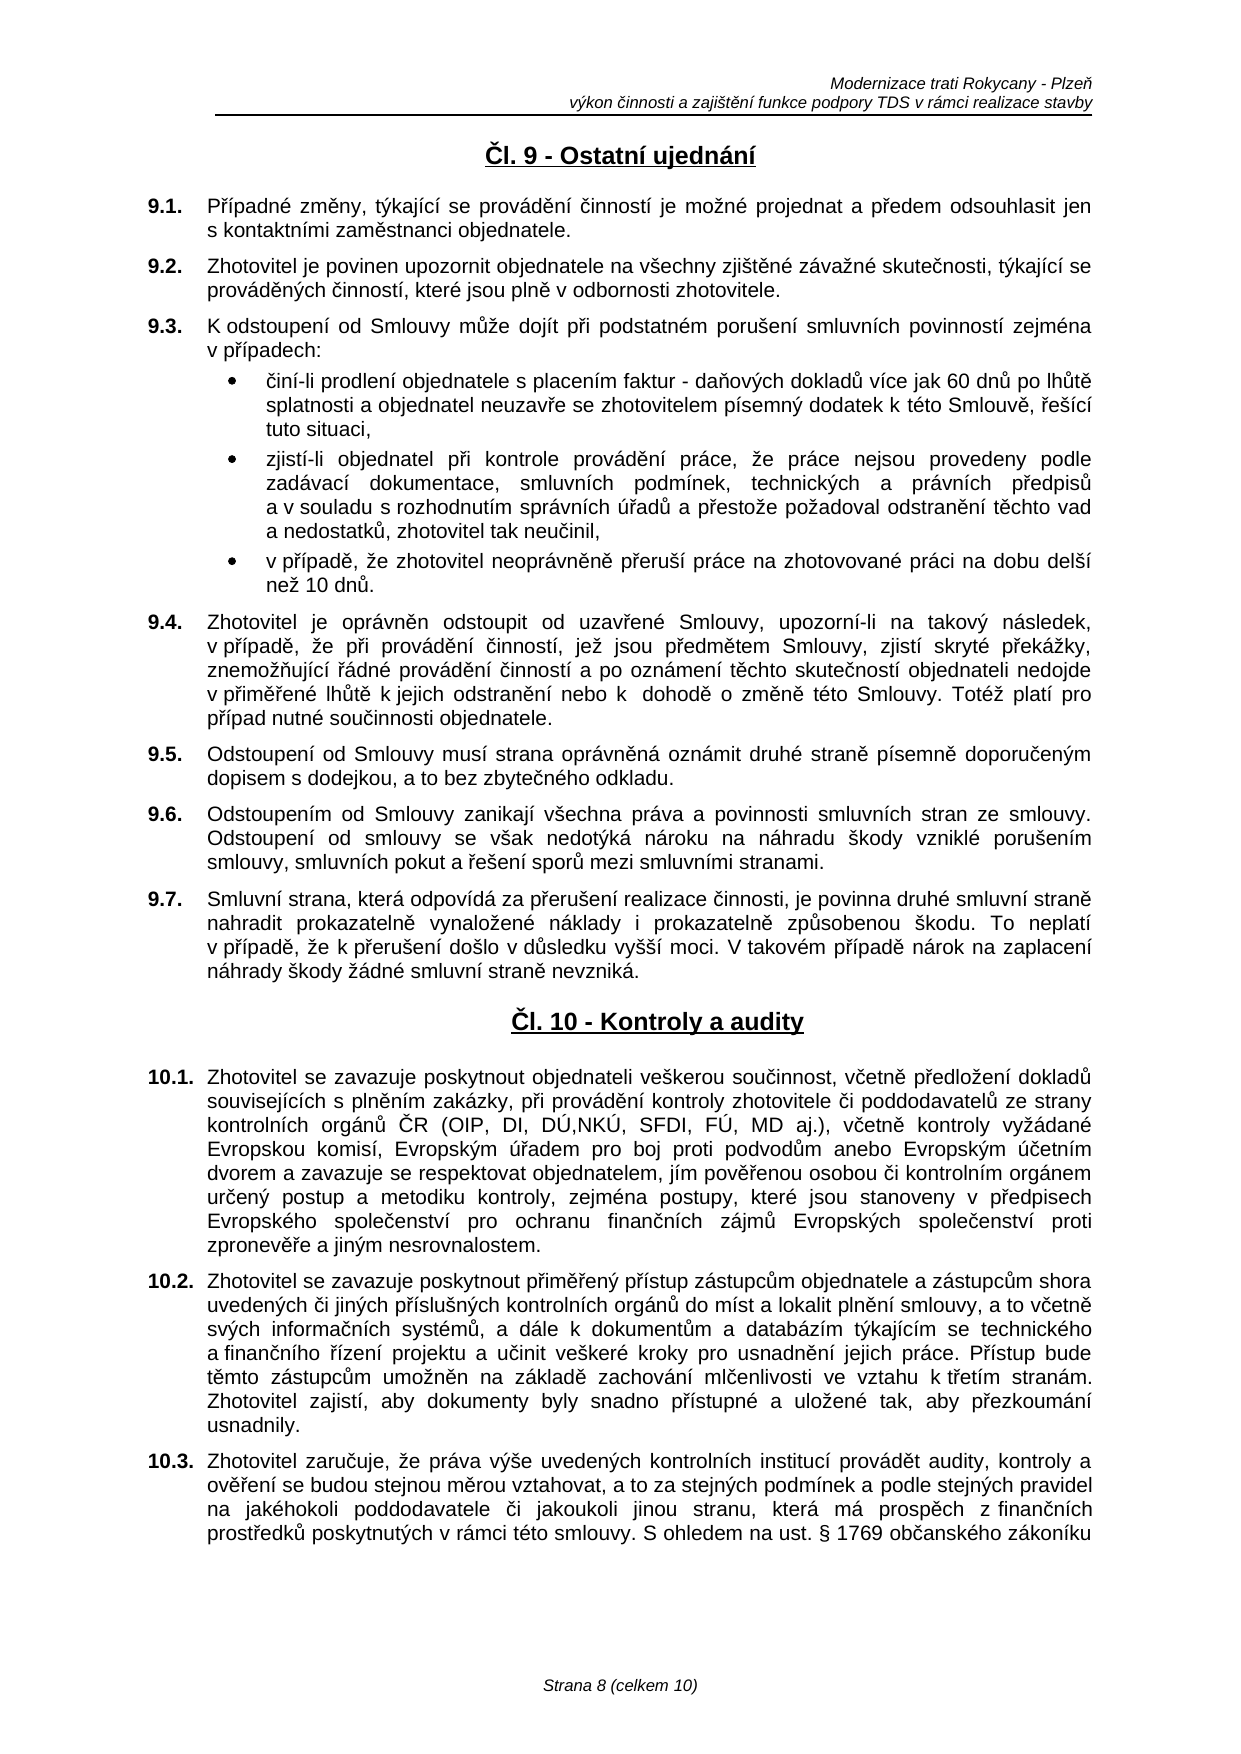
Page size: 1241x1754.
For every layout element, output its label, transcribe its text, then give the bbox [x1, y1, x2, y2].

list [148, 1449, 1093, 1545]
list Čl. 10 - Kontroly a audity [223, 1007, 1092, 1036]
list Odstoupením od Smlouvy zanikají všechna práva a povinnosti smluvních stran ze smlouvy. Odstoupení od smlouvy se však nedotýká nároku na náhradu škody vzniklé porušením smlouvy, smluvních pokut a řešení sporů mezi smluvními stranami. [148, 802, 1092, 874]
list činí-li prodlení objednatele s placením faktur - daňových dokladů více jak 60 dnů po lhůtě splatnosti a objednatel neuzavře se zhotovitelem písemný dodatek k této Smlouvě, řešící tuto situaci, [228, 368, 1092, 441]
subtitle Čl. 9 - Ostatní ujednání [148, 141, 1092, 169]
list Zhotovitel je oprávněn odstoupit od uzavřené Smlouvy, upozorní-li na takový následek, v případě, že při provádění činností, jež jsou předmětem Smlouvy, zjistí skryté překážky, znemožňující řádné provádění činností a po oznámení těchto skutečností objednateli nedojde v přiměřené lhůtě k jejich odstranění nebo k dohodě o změně této Smlouvy. Totéž platí pro případ nutné součinnosti objednatele. [148, 609, 1092, 729]
list Smluvní strana, která odpovídá za přerušení realizace činnosti, je povinna druhé smluvní straně nahradit prokazatelně vynaložené náklady i prokazatelně způsobenou škodu. To neplatí v případě, že k přerušení došlo v důsledku vyšší moci. V takovém případě nárok na zaplacení náhrady škody žádné smluvní straně nevzniká. [148, 887, 1092, 982]
list v případě, že zhotovitel neoprávněně přeruší práce na zhotovované práci na dobu delší než 10 dnů. [228, 549, 1092, 597]
list K odstoupení od Smlouvy může dojít při podstatném porušení smluvních povinností zejména v případech: [148, 314, 1092, 362]
list Případné změny, týkající se provádění činností je možné projednat a předem odsouhlasit jen s kontaktními zaměstnanci objednatele. [148, 193, 1092, 241]
list zjistí-li objednatel při kontrole provádění práce, že práce nejsou provedeny podle zadávací dokumentace, smluvních podmínek, technických a právních předpisů a v souladu s rozhodnutím správních úřadů a přestože požadoval odstranění těchto vad a nedostatků, zhotovitel tak neučinil, [228, 447, 1093, 543]
list 10.2. Zhotovitel se zavazuje poskytnout přiměřený přístup zástupcům objednatele a zástupcům shora uvedených či jiných příslušných kontrolních orgánů do míst a lokalit plnění smlouvy, a to včetně svých informačních systémů, a dále k dokumentům a databázím týkajícím se technického a finančního řízení projektu a učinit veškeré kroky pro usnadnění jejich práce. Přístup bude těmto zástupcům umožněn na základě zachování mlčenlivosti ve vztahu k třetím stranám. Zhotovitel zajistí, aby dokumenty byly snadno přístupné a uložené tak, aby přezkoumání usnadnily. [148, 1269, 1093, 1437]
list 10.1. Zhotovitel se zavazuje poskytnout objednateli veškerou součinnost, včetně předložení dokladů souvisejících s plněním zakázky, při provádění kontroly zhotovitele či poddodavatelů ze strany kontrolních orgánů ČR (OIP, DI, DÚ,NKÚ, SFDI, FÚ, MD aj.), včetně kontroly vyžádané Evropskou komisí, Evropským úřadem pro boj proti podvodům anebo Evropským účetním dvorem a zavazuje se respektovat objednatelem, jím pověřenou osobou či kontrolním orgánem určený postup a metodiku kontroly, zejména postupy, které jsou stanoveny v předpisech Evropského společenství pro ochranu finančních zájmů Evropských společenství proti zpronevěře a jiným nesrovnalostem. [148, 1065, 1093, 1257]
list Zhotovitel je povinen upozornit objednatele na všechny zjištěné závažné skutečnosti, týkající se prováděných činností, které jsou plně v odbornosti zhotovitele. [148, 254, 1092, 302]
list Odstoupení od Smlouvy musí strana oprávněná oznámit druhé straně písemně doporučeným dopisem s dodejkou, a to bez zbytečného odkladu. [148, 742, 1092, 790]
